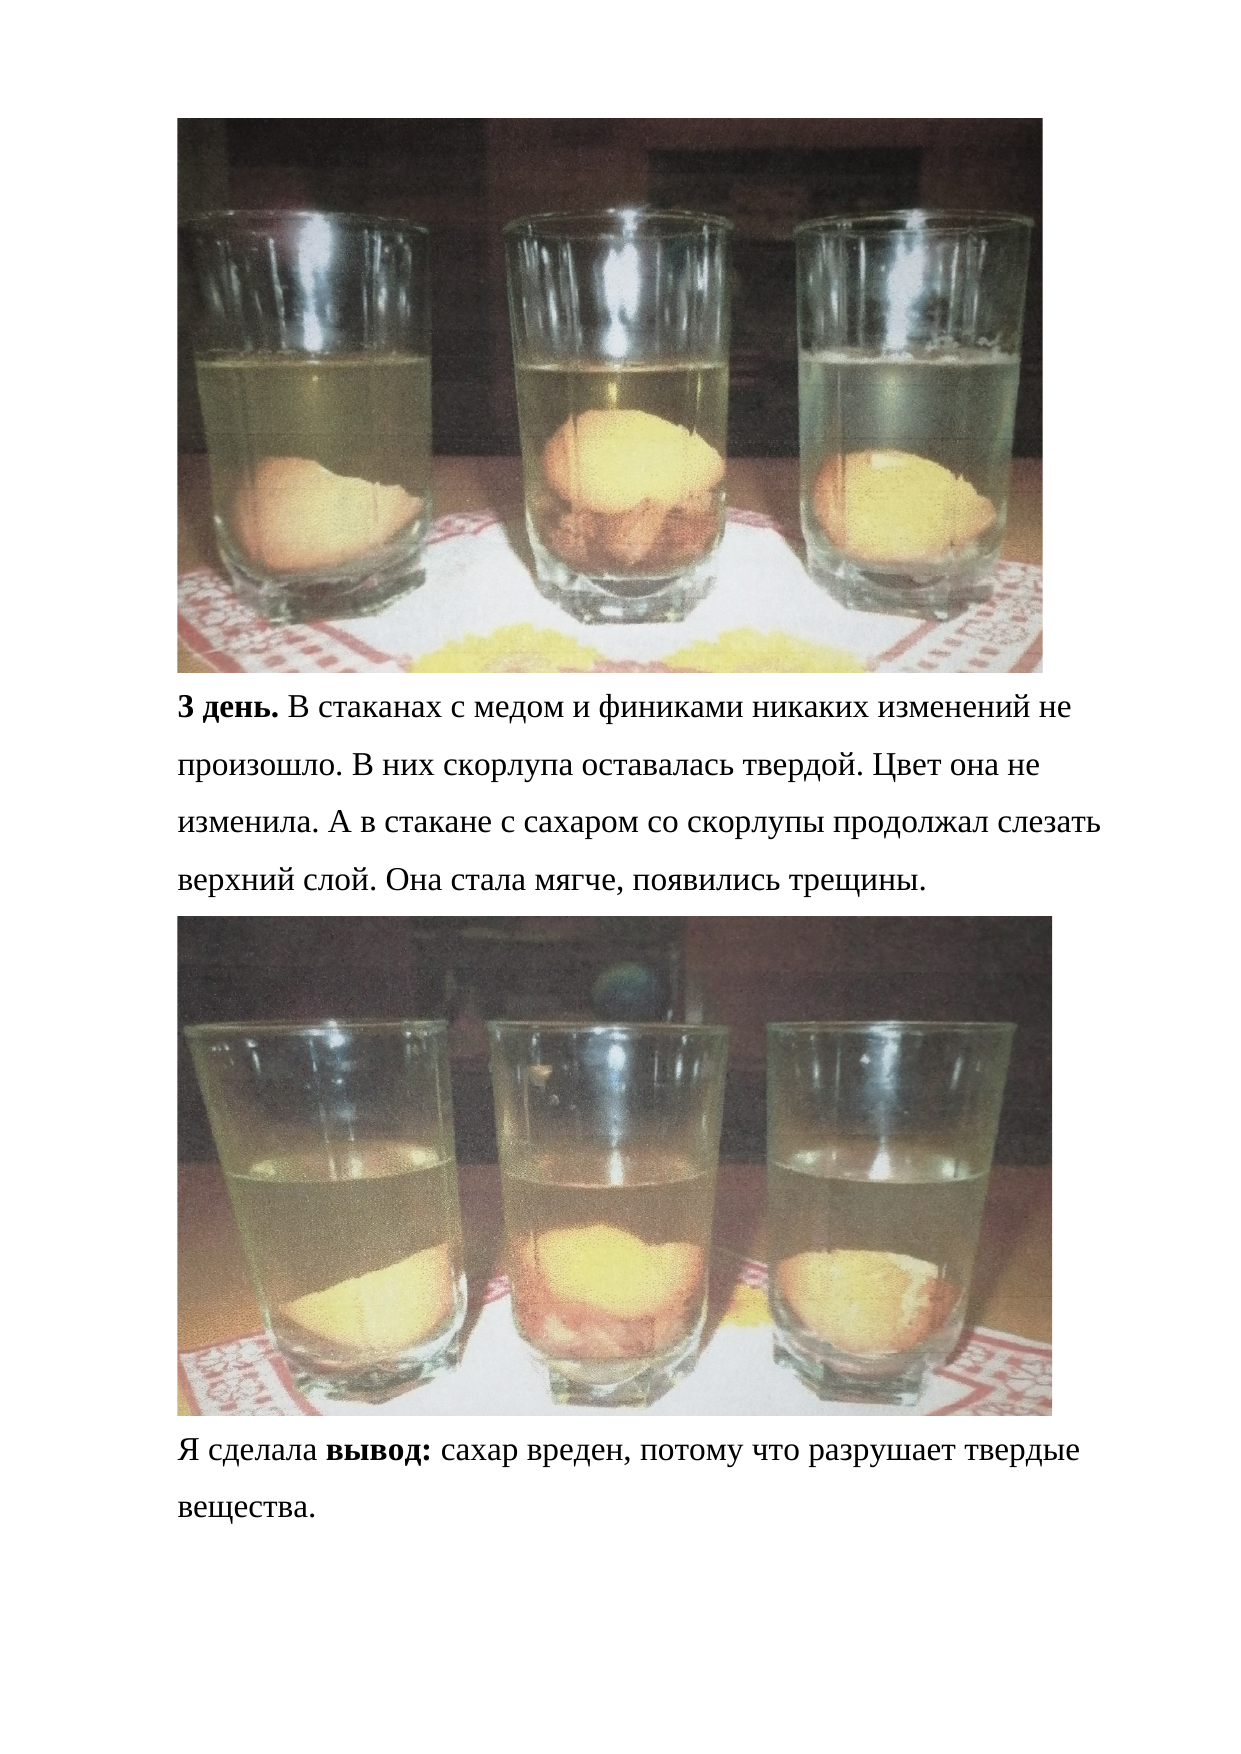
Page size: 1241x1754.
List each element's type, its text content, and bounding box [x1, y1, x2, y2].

text 3 день. В стаканах с медом и финиками никаких изменений не произошло. В них скорлупа оставалась твердой. Цвет она не изменила. А в стакане с сахаром со скорлупы продолжал слезать верхний слой. Она стала мягче, появились трещины. [177, 687, 1152, 898]
text Я сделала вывод: сахар вреден, потому что разрушает твердые вещества. [177, 1429, 1152, 1525]
picture [177, 118, 1043, 673]
picture [177, 916, 1053, 1416]
